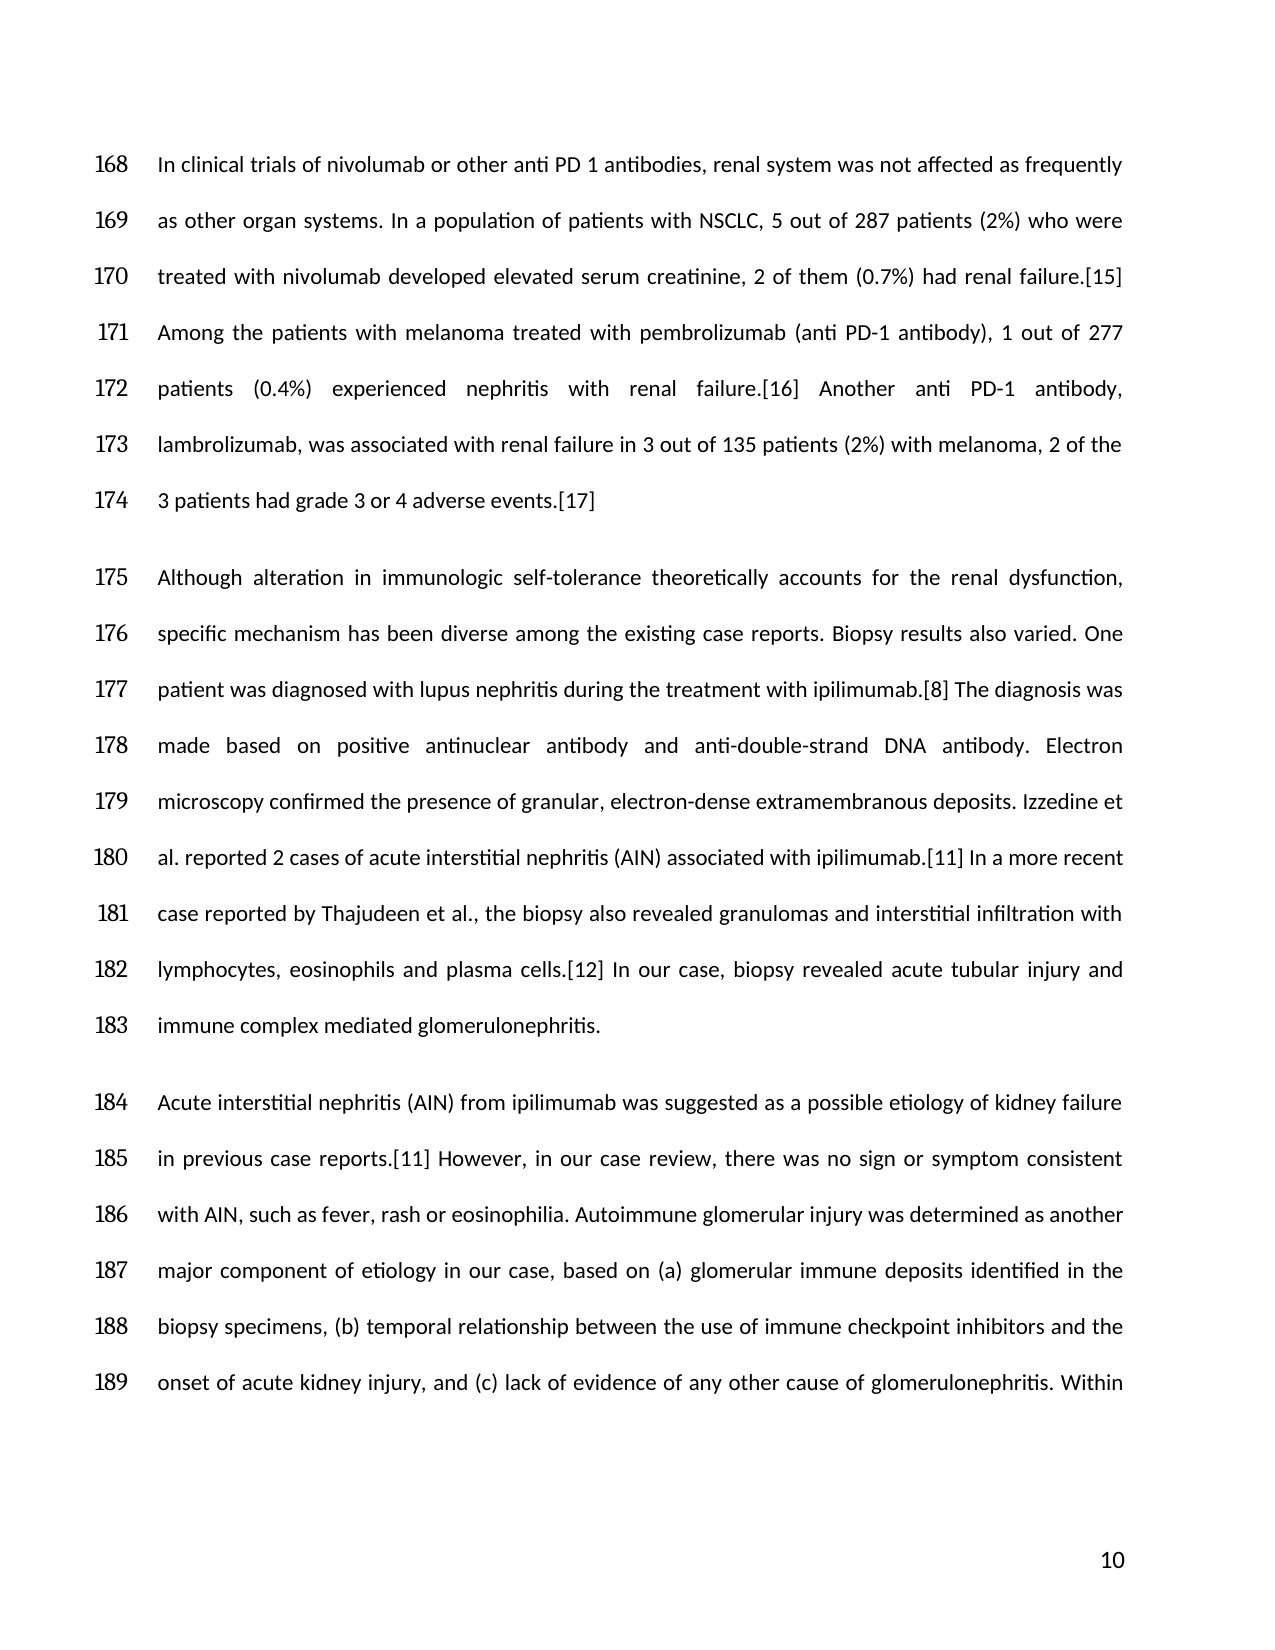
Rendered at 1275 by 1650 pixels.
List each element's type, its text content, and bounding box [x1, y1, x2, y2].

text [157, 1088, 1125, 1397]
text Although alteration in immunologic self-tolerance theoretically accounts for the renal dysfunction, specific mechanism has been diverse among the existing case reports. Biopsy results also varied. One patient was diagnosed with lupus nephritis during the treatment with ipilimumab.[8] The diagnosis was made based on positive antinuclear antibody and anti-double-strand DNA antibody. Electron microscopy confirmed the presence of granular, electron-dense extramembranous deposits. Izzedine et al. reported 2 cases of acute interstitial nephritis (AIN) associated with ipilimumab.[11] In a more recent case reported by Thajudeen et al., the biopsy also revealed granulomas and interstitial infiltration with lymphocytes, eosinophils and plasma cells.[12] In our case, biopsy revealed acute tubular injury and immune complex mediated glomerulonephritis. [157, 563, 1125, 1039]
text In clinical trials of nivolumab or other anti PD 1 antibodies, renal system was not affected as frequently as other organ systems. In a population of patients with NSCLC, 5 out of 287 patients (2%) who were treated with nivolumab developed elevated serum creatinine, 2 of them (0.7%) had renal failure.[15] Among the patients with melanoma treated with pembrolizumab (anti PD-1 antibody), 1 out of 277 patients (0.4%) experienced nephritis with renal failure.[16] Another anti PD-1 antibody, lambrolizumab, was associated with renal failure in 3 out of 135 patients (2%) with melanoma, 2 of the 3 patients had grade 3 or 4 adverse events.[17] [157, 150, 1125, 514]
